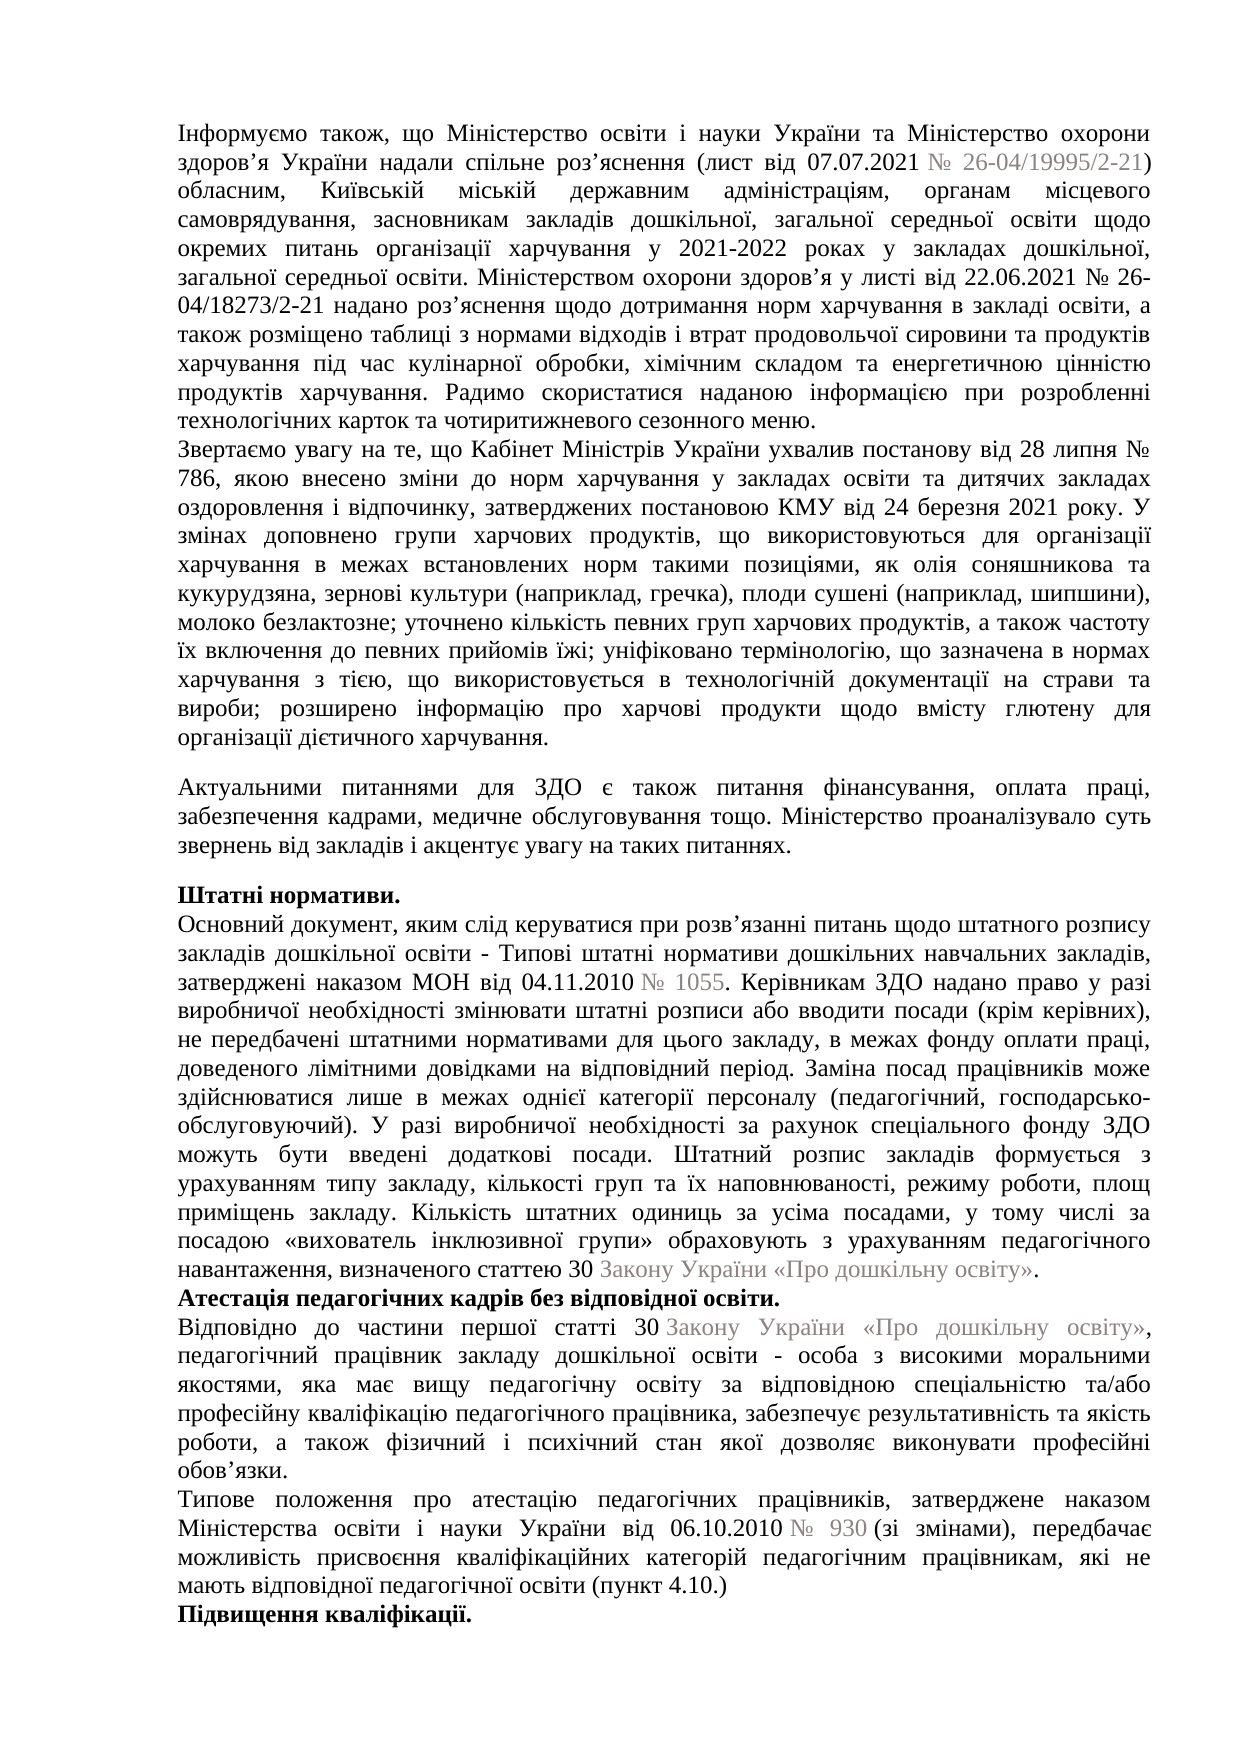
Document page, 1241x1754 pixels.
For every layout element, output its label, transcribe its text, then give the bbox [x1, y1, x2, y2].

text Підвищення кваліфікації. [177, 1599, 1152, 1628]
text Атестація педагогічних кадрів без відповідної освіти. [177, 1283, 1152, 1312]
text Інформуємо також, що Міністерство освіти і науки України та Міністерство охорони здоров’я України надали спільне роз’яснення (лист від 07.07.2021 № 26-04/19995/2-21) обласним, Київській міській державним адміністраціям, органам місцевого самоврядування, засновникам закладів дошкільної, загальної середньої освіти щодо окремих питань організації харчування у 2021-2022 роках у закладах дошкільної, загальної середньої освіти. Міністерством охорони здоров’я у листі від 22.06.2021 № 26-04/18273/2-21 надано роз’яснення щодо дотримання норм харчування в закладі освіти, а також розміщено таблиці з нормами відходів і втрат продовольчої сировини та продуктів харчування під час кулінарної обробки, хімічним складом та енергетичною цінністю продуктів харчування. Радимо скористатися наданою інформацією при розробленні технологічних карток та чотиритижневого сезонного меню. [177, 118, 1152, 434]
text Відповідно до частини першої статті 30 Закону України «Про дошкільну освіту», педагогічний працівник закладу дошкільної освіти - особа з високими моральними якостями, яка має вищу педагогічну освіту за відповідною спеціальністю та/або професійну кваліфікацію педагогічного працівника, забезпечує результативність та якість роботи, а також фізичний і психічний стан якої дозволяє виконувати професійні обов’язки. [177, 1312, 1152, 1484]
text Актуальними питаннями для ЗДО є також питання фінансування, оплата праці, забезпечення кадрами, медичне обслуговування тощо. Міністерство проаналізувало суть звернень від закладів і акцентує увагу на таких питаннях. [177, 772, 1152, 859]
text Основний документ, яким слід керуватися при розв’язанні питань щодо штатного розпису закладів дошкільної освіти - Типові штатні нормативи дошкільних навчальних закладів, затверджені наказом МОН від 04.11.2010 № 1055. Керівникам ЗДО надано право у разі виробничої необхідності змінювати штатні розписи або вводити посади (крім керівних), не передбачені штатними нормативами для цього закладу, в межах фонду оплати праці, доведеного лімітними довідками на відповідний період. Заміна посад працівників може здійснюватися лише в межах однієї категорії персоналу (педагогічний, господарсько-обслуговуючий). У разі виробничої необхідності за рахунок спеціального фонду ЗДО можуть бути введені додаткові посади. Штатний розпис закладів формується з урахуванням типу закладу, кількості груп та їх наповнюваності, режиму роботи, площ приміщень закладу. Кількість штатних одиниць за усіма посадами, у тому числі за посадою «вихователь інклюзивної групи» обраховують з урахуванням педагогічного навантаження, визначеного статтею 30 Закону України «Про дошкільну освіту». [177, 909, 1152, 1283]
text Штатні нормативи. [177, 881, 1152, 909]
text Звертаємо увагу на те, що Кабінет Міністрів України ухвалив постанову від 28 липня № 786, якою внесено зміни до норм харчування у закладах освіти та дитячих закладах оздоровлення і відпочинку, затверджених постановою КМУ від 24 березня 2021 року. У змінах доповнено групи харчових продуктів, що використовуються для організації харчування в межах встановлених норм такими позиціями, як олія соняшникова та кукурудзяна, зернові культури (наприклад, гречка), плоди сушені (наприклад, шипшини), молоко безлактозне; уточнено кількість певних груп харчових продуктів, а також частоту їх включення до певних прийомів їжі; уніфіковано термінологію, що зазначена в нормах харчування з тією, що використовується в технологічній документації на страви та вироби; розширено інформацію про харчові продукти щодо вмісту глютену для організації дієтичного харчування. [177, 434, 1152, 751]
text Типове положення про атестацію педагогічних працівників, затверджене наказом Міністерства освіти і науки України від 06.10.2010 № 930 (зі змінами), передбачає можливість присвоєння кваліфікаційних категорій педагогічним працівникам, які не мають відповідної педагогічної освіти (пункт 4.10.) [177, 1484, 1152, 1599]
